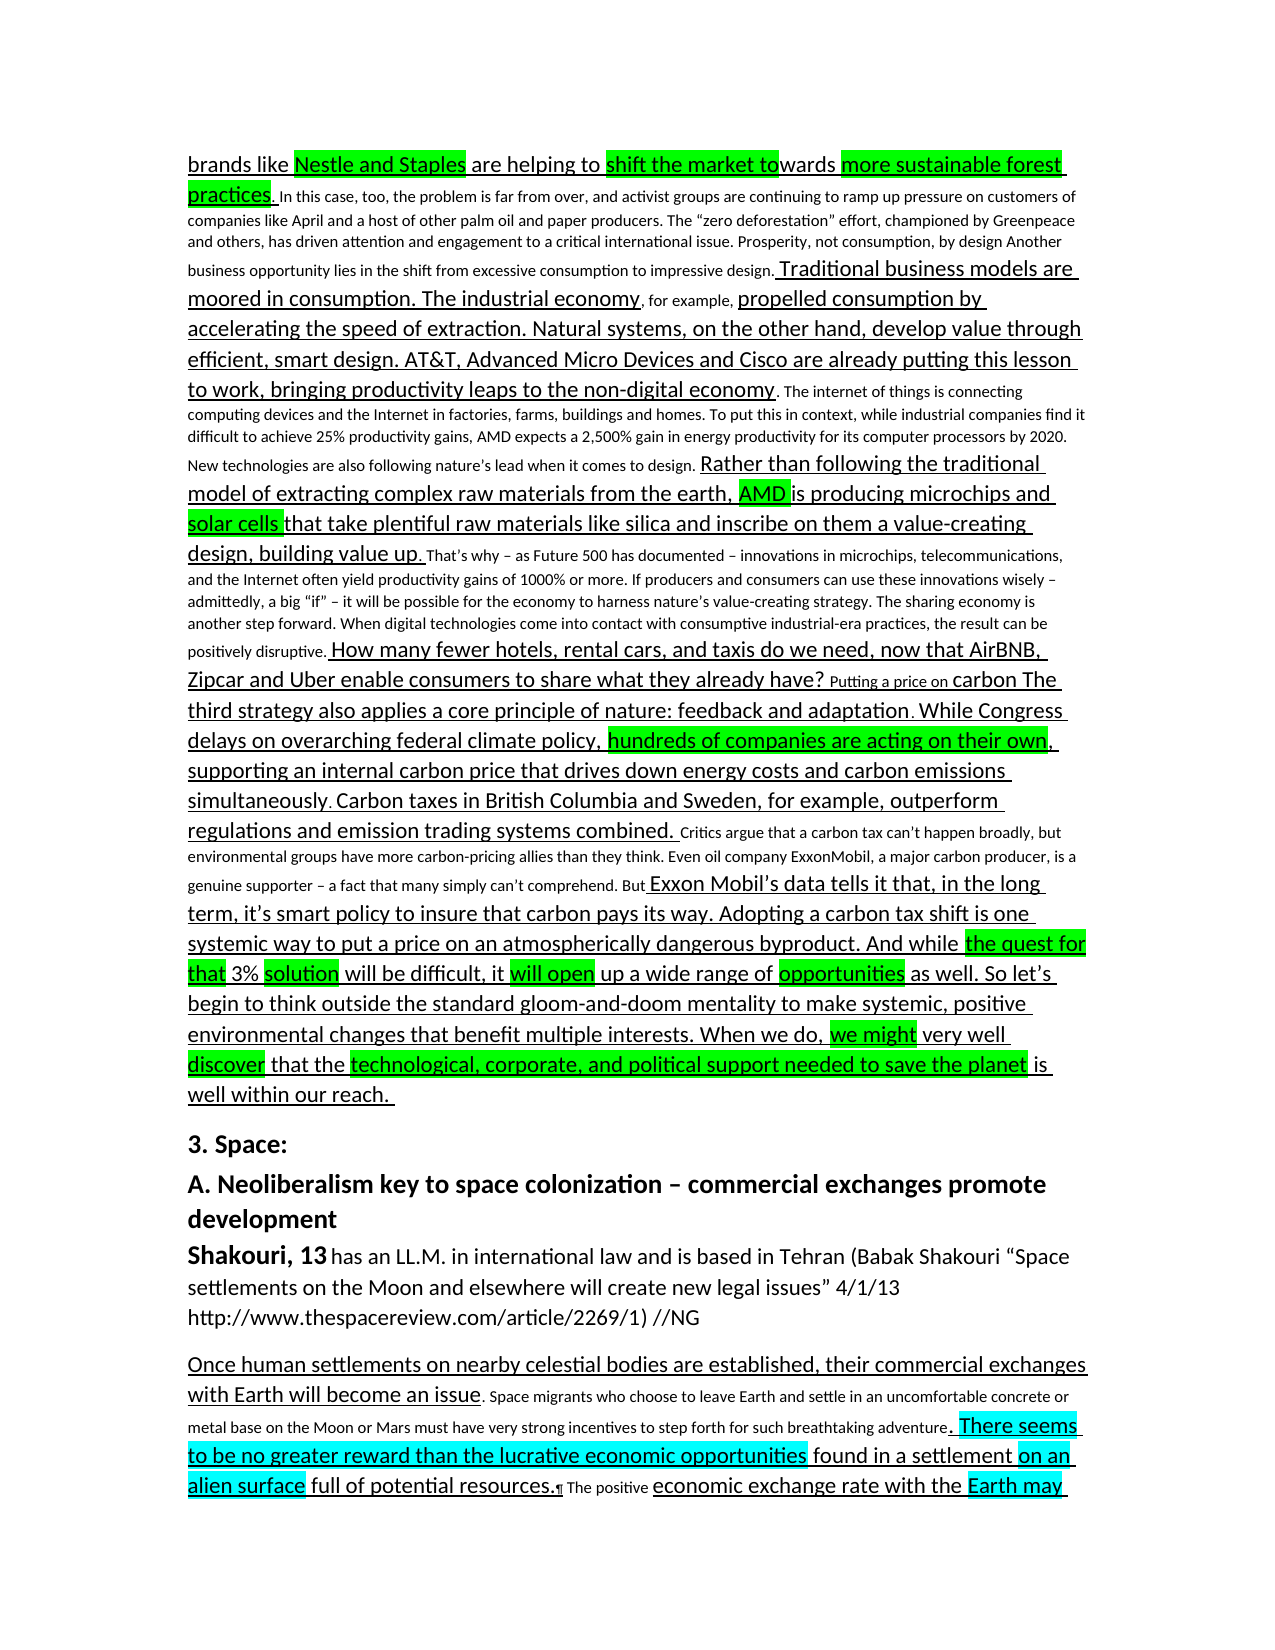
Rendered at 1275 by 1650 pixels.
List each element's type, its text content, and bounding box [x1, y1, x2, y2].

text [187, 150, 1087, 1108]
subtitle 3. Space: [187, 1127, 1087, 1160]
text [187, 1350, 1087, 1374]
subtitle A. Neoliberalism key to space colonization – commercial exchanges promote development [187, 1167, 1087, 1236]
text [187, 1375, 1087, 1499]
text Shakouri, 13 has an LL.M. in international law and is based in Tehran (Babak Shakouri “Space settlements on the Moon and elsewhere will create new legal issues” 4/1/13 http://www.thespacereview.com/article/2269/1) //NG [187, 1238, 1087, 1332]
